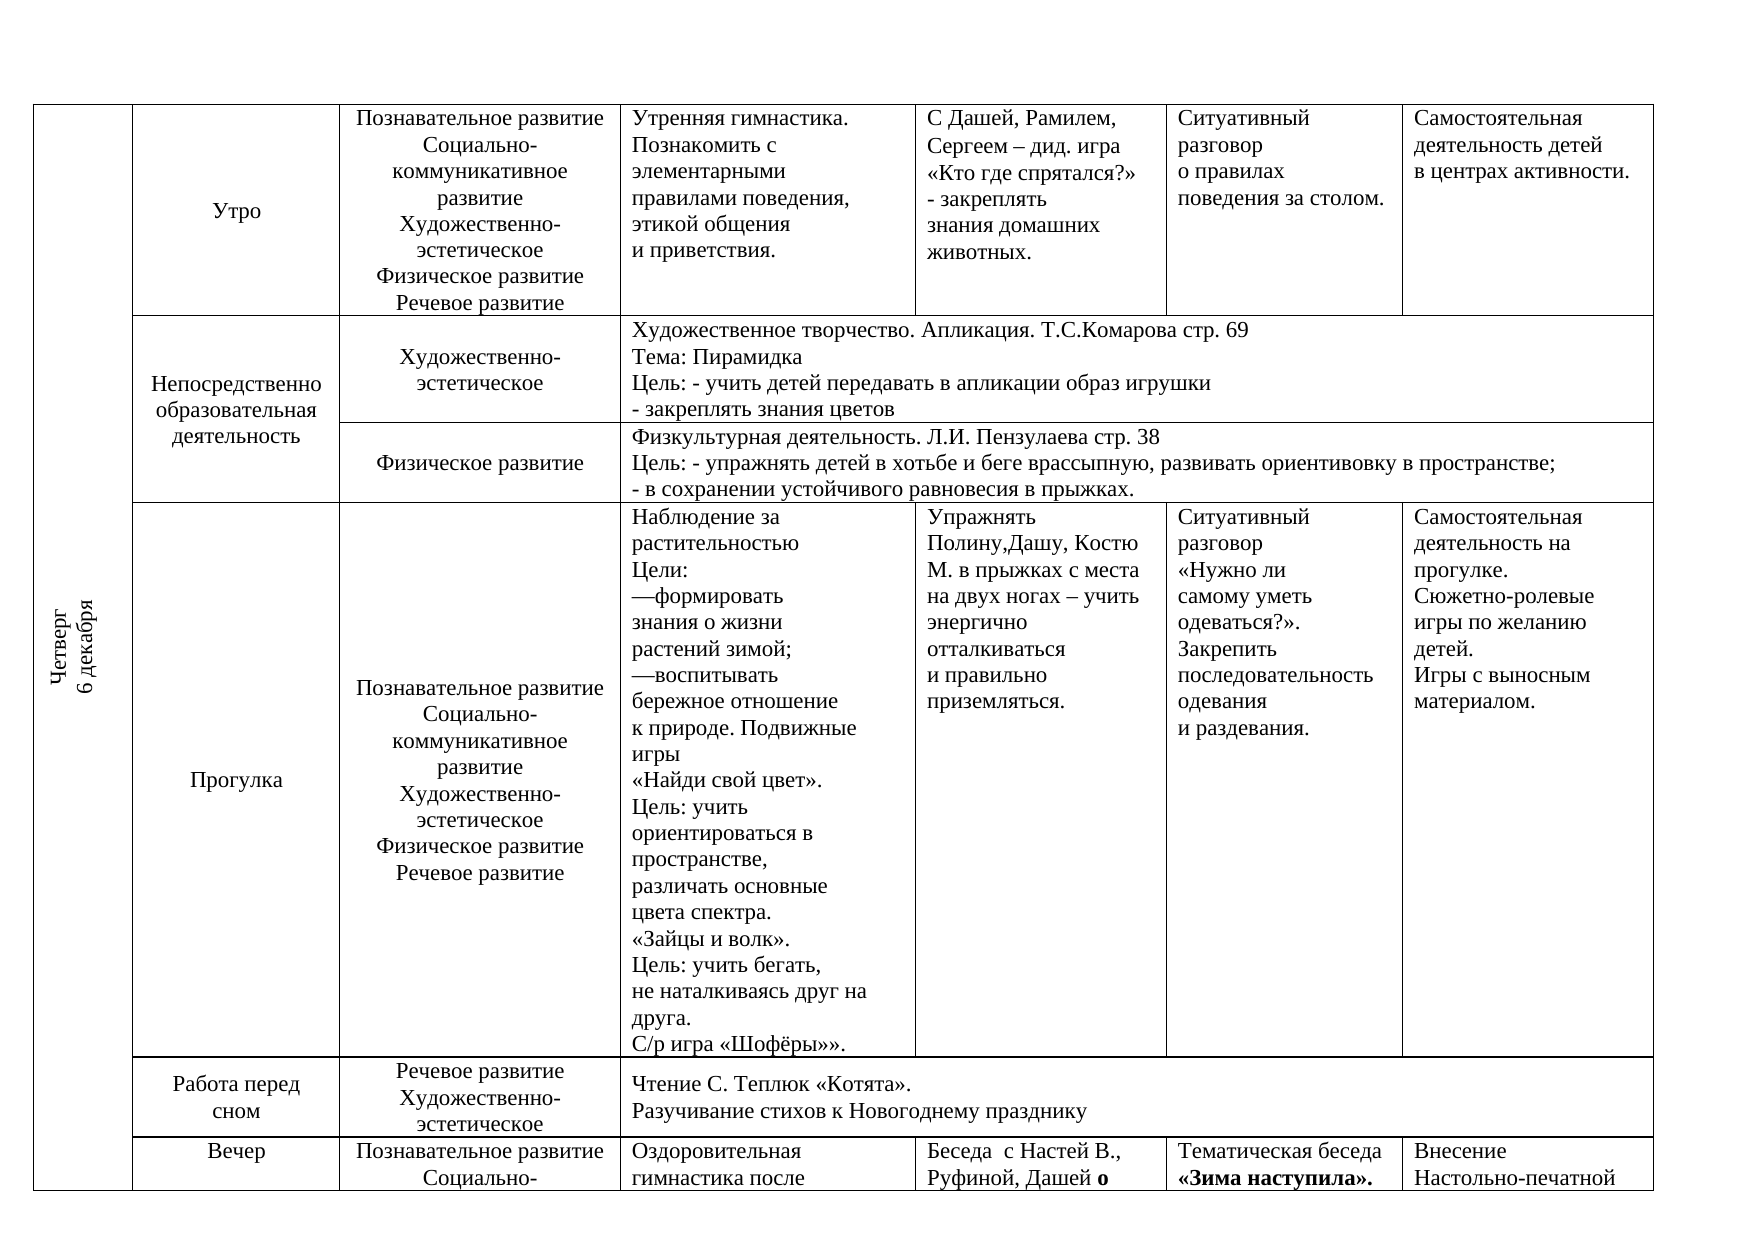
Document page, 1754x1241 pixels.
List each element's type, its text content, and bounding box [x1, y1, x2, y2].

table_cell Самостоятельная деятельность детей в центрах активности. [1403, 105, 1653, 315]
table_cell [1403, 1138, 1653, 1190]
table_cell Физическое развитие [340, 423, 620, 502]
table_cell Самостоятельная деятельность на прогулке. Сюжетно-ролевые игры по желанию детей. Игры с выносным материалом. [1403, 503, 1653, 1056]
table_cell Работа перед сном [133, 1058, 339, 1136]
table_cell С Дашей, Рамилем, Сергеем – дид. игра «Кто где спрятался?» - закреплять знания домашних животных. [916, 105, 1166, 315]
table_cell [621, 1138, 915, 1190]
table_cell Физкультурная деятельность. Л.И. Пензулаева стр. 38 Цель: - упражнять детей в хотьбе и беге врассыпную, развивать ориентивовку в пространстве; - в сохранении устойчивого равновесия в прыжках. [621, 423, 1653, 502]
table_cell Утро [133, 105, 339, 315]
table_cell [916, 1138, 1166, 1190]
table_cell Прогулка [133, 503, 339, 1056]
table_cell Вечер [133, 1138, 339, 1190]
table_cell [1167, 1138, 1402, 1190]
table_cell Ситуативный разговор «Нужно ли самому уметь одеваться?». Закрепить последовательность одевания и раздевания. [1167, 503, 1402, 1056]
table_cell Ситуативный разговор о правилах поведения за столом. [1167, 105, 1402, 315]
table_cell Познавательное развитие Социально-коммуникативное развитие Художественно-эстетическое Физическое развитие Речевое развитие [340, 105, 620, 315]
table_cell Наблюдение за растительностью Цели: —формировать знания о жизни растений зимой; —воспитывать бережное отношение к природе. Подвижные игры «Найди свой цвет». Цель: учить ориентироваться в пространстве, различать основные цвета спектра. «Зайцы и волк». Цель: учить бегать, не наталкиваясь друг на друга. С/р игра «Шофёры»». [621, 503, 915, 1056]
table_cell Четверг 6 декабря [34, 105, 132, 1190]
table_cell Непосредственно образовательная деятельность [133, 316, 339, 502]
table_cell Упражнять Полину,Дашу, Костю М. в прыжках с места на двух ногах – учить энергично отталкиваться и правильно приземляться. [916, 503, 1166, 1056]
table_cell Художественно-эстетическое [340, 316, 620, 422]
table_cell Познавательное развитие Социально-коммуникативное развитие Художественно-эстетическое Физическое развитие Речевое развитие [340, 503, 620, 1056]
table_cell Художественное творчество. Апликация. Т.С.Комарова стр. 69 Тема: Пирамидка Цель: - учить детей передавать в апликации образ игрушки - закреплять знания цветов [621, 316, 1653, 422]
table_cell Утренняя гимнастика. Познакомить с элементарными правилами поведения, этикой общения и приветствия. [621, 105, 915, 315]
table_cell Чтение С. Теплюк «Котята». Разучивание стихов к Новогоднему празднику [621, 1058, 1653, 1136]
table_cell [340, 1138, 620, 1190]
table_cell Речевое развитие Художественно-эстетическое [340, 1058, 620, 1136]
